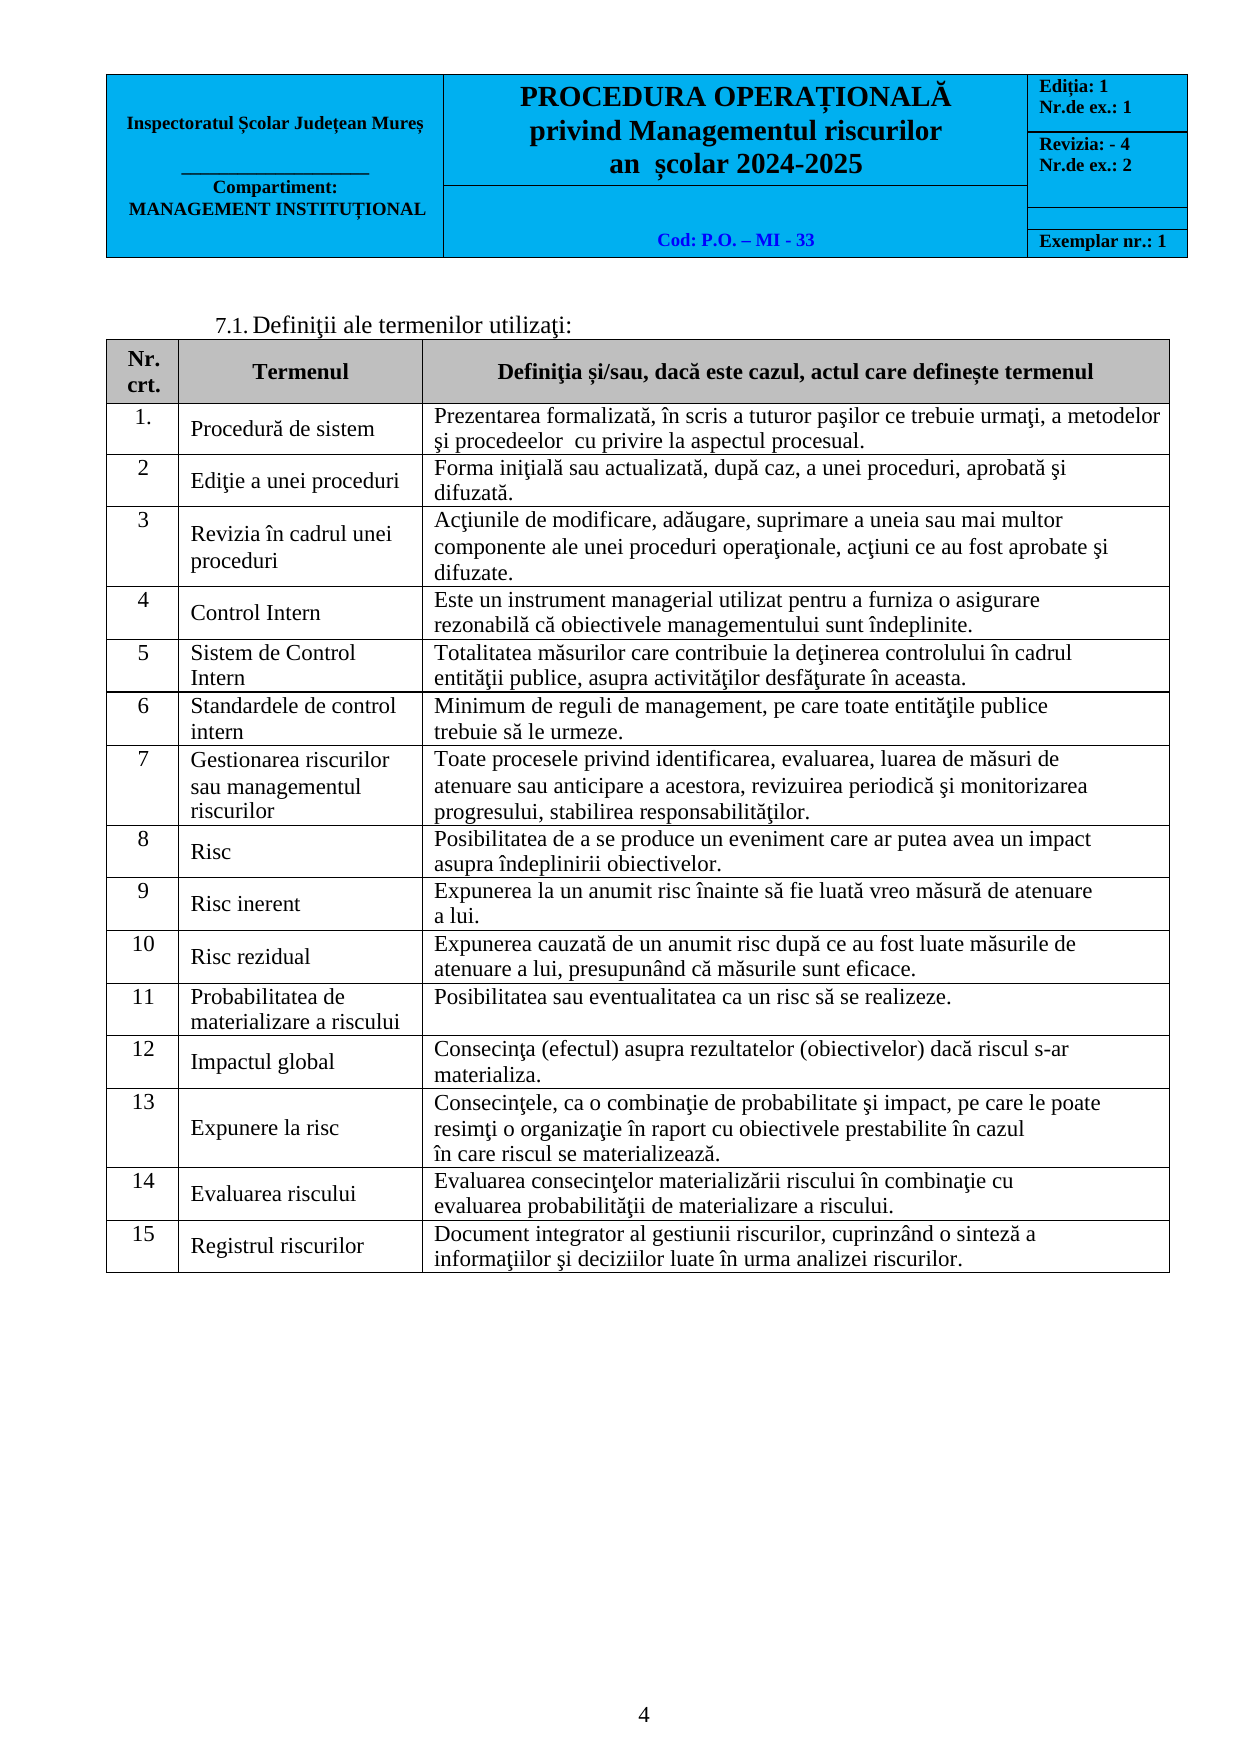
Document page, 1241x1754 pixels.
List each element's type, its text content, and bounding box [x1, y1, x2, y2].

table_header Termenul [179, 340, 422, 403]
table_cell Totalitatea măsurilor care contribuie la deţinerea controlului în cadrul entităţii publice, asupra activităţilor desfăţurate în aceasta. [423, 640, 1169, 691]
table_cell Risc [179, 826, 422, 877]
table_cell Evaluarea consecinţelor materializării riscului în combinaţie cu evaluarea probabilităţii de materializare a riscului. [423, 1168, 1169, 1219]
table_cell 3 [107, 507, 178, 586]
table_cell 13 [107, 1089, 178, 1167]
table_cell Consecinţa (efectul) asupra rezultatelor (obiectivelor) dacă riscul s-ar materializa. [423, 1036, 1169, 1088]
table_cell 6 [107, 693, 178, 745]
table_cell Evaluarea riscului [179, 1168, 422, 1219]
table_cell 11 [107, 984, 178, 1035]
table_cell Control Intern [179, 587, 422, 639]
list Definiţii ale termenilor utilizaţi: [215, 310, 1181, 339]
table_cell 10 [107, 931, 178, 983]
table_cell 8 [107, 826, 178, 877]
table_cell Ediţie a unei proceduri [179, 455, 422, 506]
table_cell Expunerea la un anumit risc înainte să fie luată vreo măsură de atenuare a lui. [423, 878, 1169, 930]
table_cell Posibilitatea sau eventualitatea ca un risc să se realizeze. [423, 984, 1169, 1035]
table_header Nr. crt. [107, 340, 178, 403]
table_cell Risc inerent [179, 878, 422, 930]
table_cell Procedură de sistem [179, 404, 422, 453]
table_header Definiţia și/sau, dacă este cazul, actul care definește termenul [423, 340, 1169, 403]
table_cell 5 [107, 640, 178, 691]
table_cell Toate procesele privind identificarea, evaluarea, luarea de măsuri de atenuare sau anticipare a acestora, revizuirea periodică şi monitorizarea progresului, stabilirea responsabilităţilor. [423, 746, 1169, 824]
table_cell Acţiunile de modificare, adăugare, suprimare a uneia sau mai multor componente ale unei proceduri operaţionale, acţiuni ce au fost aprobate şi difuzate. [423, 507, 1169, 586]
table_cell Sistem de Control Intern [179, 640, 422, 691]
table_cell Consecinţele, ca o combinaţie de probabilitate şi impact, pe care le poate resimţi o organizaţie în raport cu obiectivele prestabilite în cazul în care riscul se materializează. [423, 1089, 1169, 1167]
table_cell Risc rezidual [179, 931, 422, 983]
table_cell Document integrator al gestiunii riscurilor, cuprinzând o sinteză a informaţiilor şi deciziilor luate în urma analizei riscurilor. [423, 1221, 1169, 1272]
table_cell Posibilitatea de a se produce un eveniment care ar putea avea un impact asupra îndeplinirii obiectivelor. [423, 826, 1169, 877]
table_cell Expunere la risc [179, 1089, 422, 1167]
table_cell Forma iniţială sau actualizată, după caz, a unei proceduri, aprobată şi difuzată. [423, 455, 1169, 506]
table_cell 1. [107, 404, 178, 453]
table_cell 7 [107, 746, 178, 824]
table_cell Impactul global [179, 1036, 422, 1088]
table_cell Revizia în cadrul unei proceduri [179, 507, 422, 586]
table_cell Gestionarea riscurilor sau managementul riscurilor [179, 746, 422, 824]
table_cell Minimum de reguli de management, pe care toate entităţile publice trebuie să le urmeze. [423, 693, 1169, 745]
table_cell Registrul riscurilor [179, 1221, 422, 1272]
table_cell Expunerea cauzată de un anumit risc după ce au fost luate măsurile de atenuare a lui, presupunând că măsurile sunt eficace. [423, 931, 1169, 983]
table_cell Standardele de control intern [179, 693, 422, 745]
table_cell 2 [107, 455, 178, 506]
table_cell 12 [107, 1036, 178, 1088]
table_cell 14 [107, 1168, 178, 1219]
table_cell 4 [107, 587, 178, 639]
table_cell Este un instrument managerial utilizat pentru a furniza o asigurare rezonabilă că obiectivele managementului sunt îndeplinite. [423, 587, 1169, 639]
table_cell 15 [107, 1221, 178, 1272]
table_cell Prezentarea formalizată, în scris a tuturor paşilor ce trebuie urmaţi, a metodelor şi procedeelor cu privire la aspectul procesual. [423, 404, 1169, 453]
table_cell 9 [107, 878, 178, 930]
table_cell Probabilitatea de materializare a riscului [179, 984, 422, 1035]
